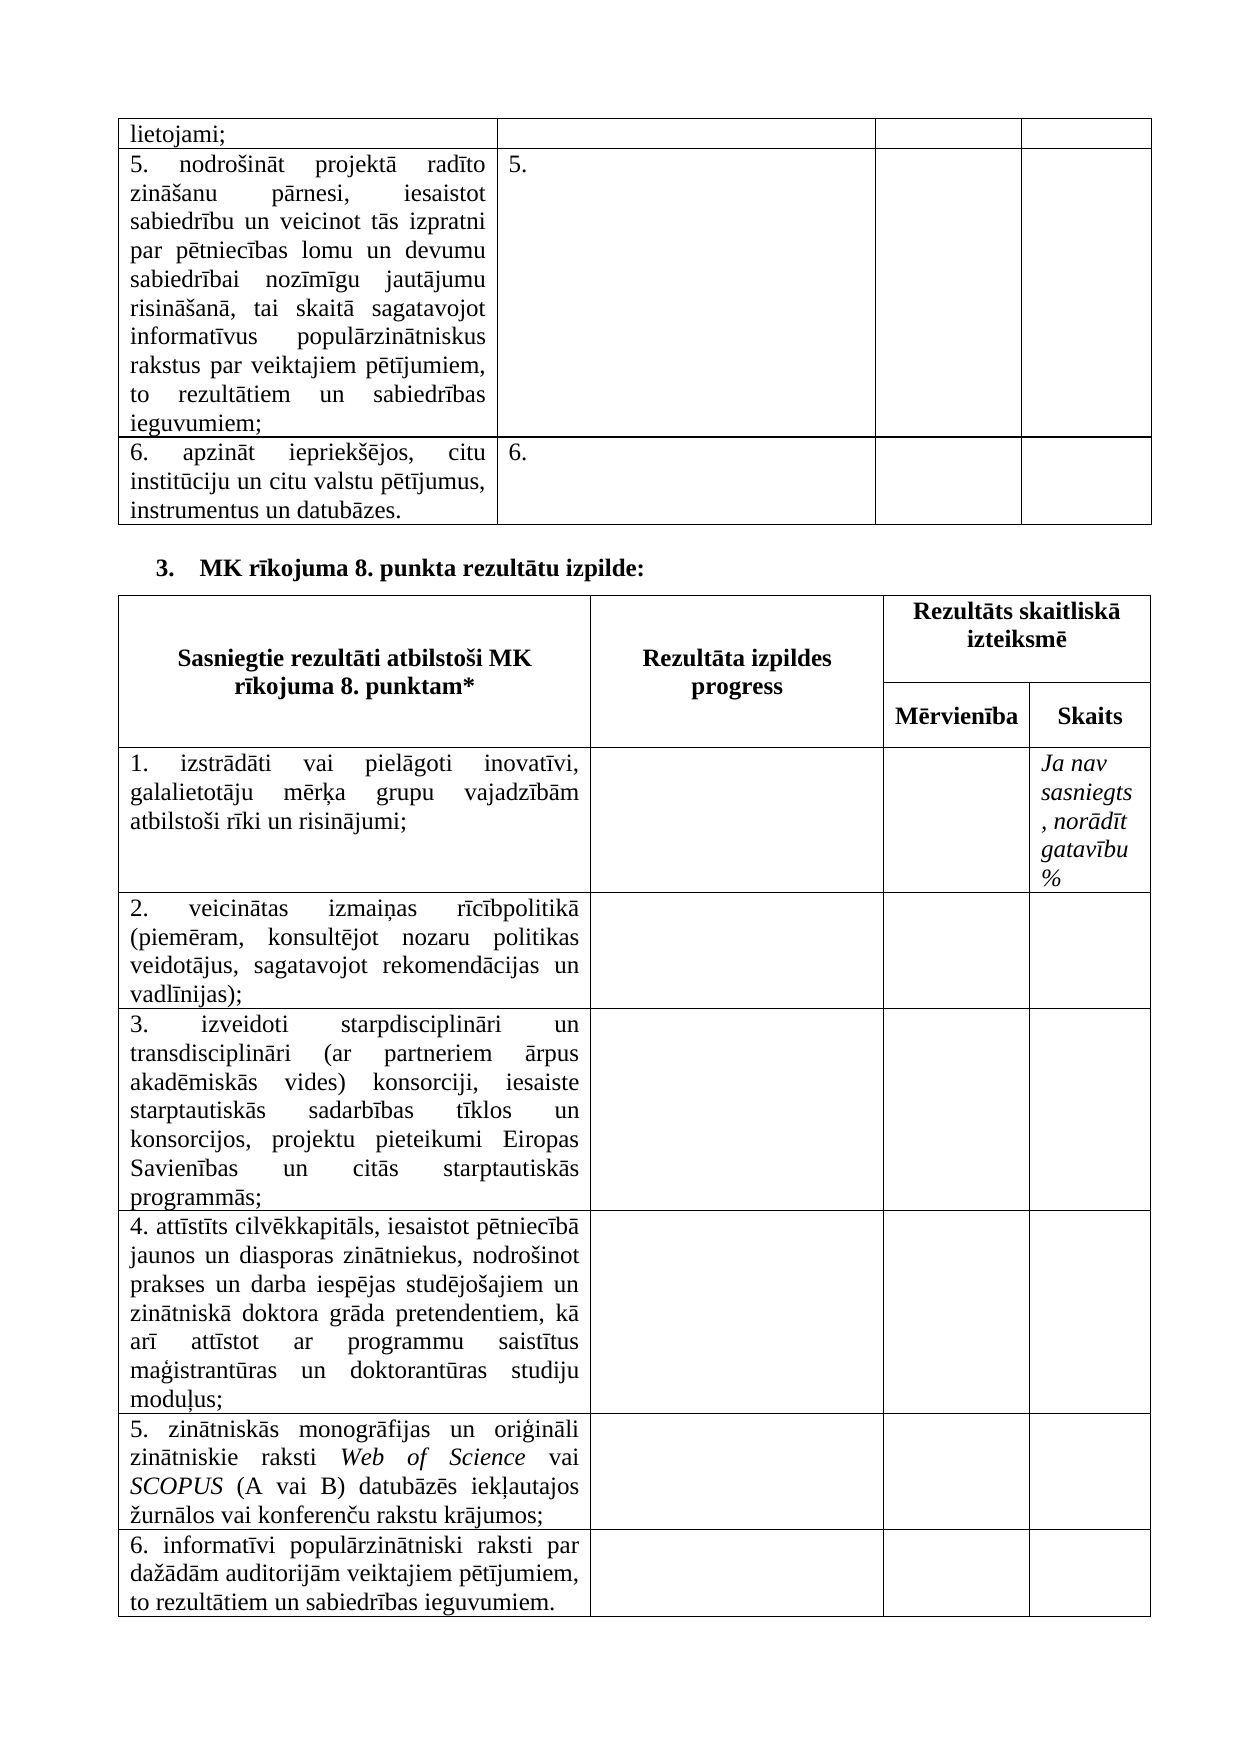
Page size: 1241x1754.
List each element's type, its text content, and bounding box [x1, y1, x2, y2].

table_cell 6. apzināt iepriekšējos, citu institūciju un citu valstu pētījumus, instrumentus un datubāzes. [119, 438, 497, 524]
table_cell [1022, 438, 1151, 524]
table_cell [591, 748, 883, 892]
table_cell [884, 1211, 1029, 1413]
table_cell 5. [498, 149, 875, 436]
list MK rīkojuma 8. punkta rezultātu izpilde: [156, 553, 1152, 582]
table_cell [876, 438, 1021, 524]
table_cell [884, 748, 1029, 892]
table_cell [1030, 1414, 1150, 1529]
table_cell [591, 1211, 883, 1413]
table_cell [876, 119, 1021, 148]
table_cell [591, 893, 883, 1008]
table_cell 4. attīstīts cilvēkkapitāls, iesaistot pētniecībā jaunos un diasporas zinātniekus, nodrošinot prakses un darba iespējas studējošajiem un zinātniskā doktora grāda pretendentiem, kā arī attīstot ar programmu saistītus maģistrantūras un doktorantūras studiju moduļus; [119, 1211, 590, 1413]
table_cell 4. [498, 119, 875, 148]
table_cell Mērvienība [884, 683, 1029, 747]
table_cell [1030, 1530, 1150, 1616]
table_cell [884, 1530, 1029, 1616]
table_cell [1022, 119, 1151, 148]
table_cell [884, 1009, 1029, 1210]
table_cell 6. informatīvi populārzinātniski raksti par dažādām auditorijām veiktajiem pētījumiem, to rezultātiem un sabiedrības ieguvumiem. [119, 1530, 590, 1616]
table_cell [884, 893, 1029, 1008]
table_cell 3. izveidoti starpdisciplināri un transdisciplināri (ar partneriem ārpus akadēmiskās vides) konsorciji, iesaiste starptautiskās sadarbības tīklos un konsorcijos, projektu pieteikumi Eiropas Savienības un citās starptautiskās programmās; [119, 1009, 590, 1210]
table_cell [876, 149, 1021, 436]
table_cell [1030, 1211, 1150, 1413]
table_cell [591, 1530, 883, 1616]
table_cell Ja nav sasniegts, norādīt gatavību % [1030, 748, 1150, 892]
table_cell 5. nodrošināt projektā radīto zināšanu pārnesi, iesaistot sabiedrību un veicinot tās izpratni par pētniecības lomu un devumu sabiedrībai nozīmīgu jautājumu risināšanā, tai skaitā sagatavojot informatīvus populārzinātniskus rakstus par veiktajiem pētījumiem, to rezultātiem un sabiedrības ieguvumiem; [119, 149, 497, 436]
table_cell 6. [498, 438, 875, 524]
table_cell [1022, 149, 1151, 436]
table_cell [591, 1414, 883, 1529]
table_header Sasniegtie rezultāti atbilstoši MK rīkojuma 8. punktam* [119, 596, 590, 747]
table_cell Skaits [1030, 683, 1150, 747]
table_cell [591, 1009, 883, 1210]
table_cell [884, 1414, 1029, 1529]
table_cell [1030, 1009, 1150, 1210]
table_header Rezultāts skaitliskā izteiksmē [884, 596, 1150, 682]
table_cell 5. zinātniskās monogrāfijas un oriģināli zinātniskie raksti Web of Science vai SCOPUS (A vai B) datubāzēs iekļautajos žurnālos vai konferenču rakstu krājumos; [119, 1414, 590, 1529]
table_cell 2. veicinātas izmaiņas rīcībpolitikā (piemēram, konsultējot nozaru politikas veidotājus, sagatavojot rekomendācijas un vadlīnijas); [119, 893, 590, 1008]
table_header Rezultāta izpildes progress [591, 596, 883, 747]
table_cell [1030, 893, 1150, 1008]
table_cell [119, 119, 497, 148]
table_cell 1. izstrādāti vai pielāgoti inovatīvi, galalietotāju mērķa grupu vajadzībām atbilstoši rīki un risinājumi; [119, 748, 590, 892]
